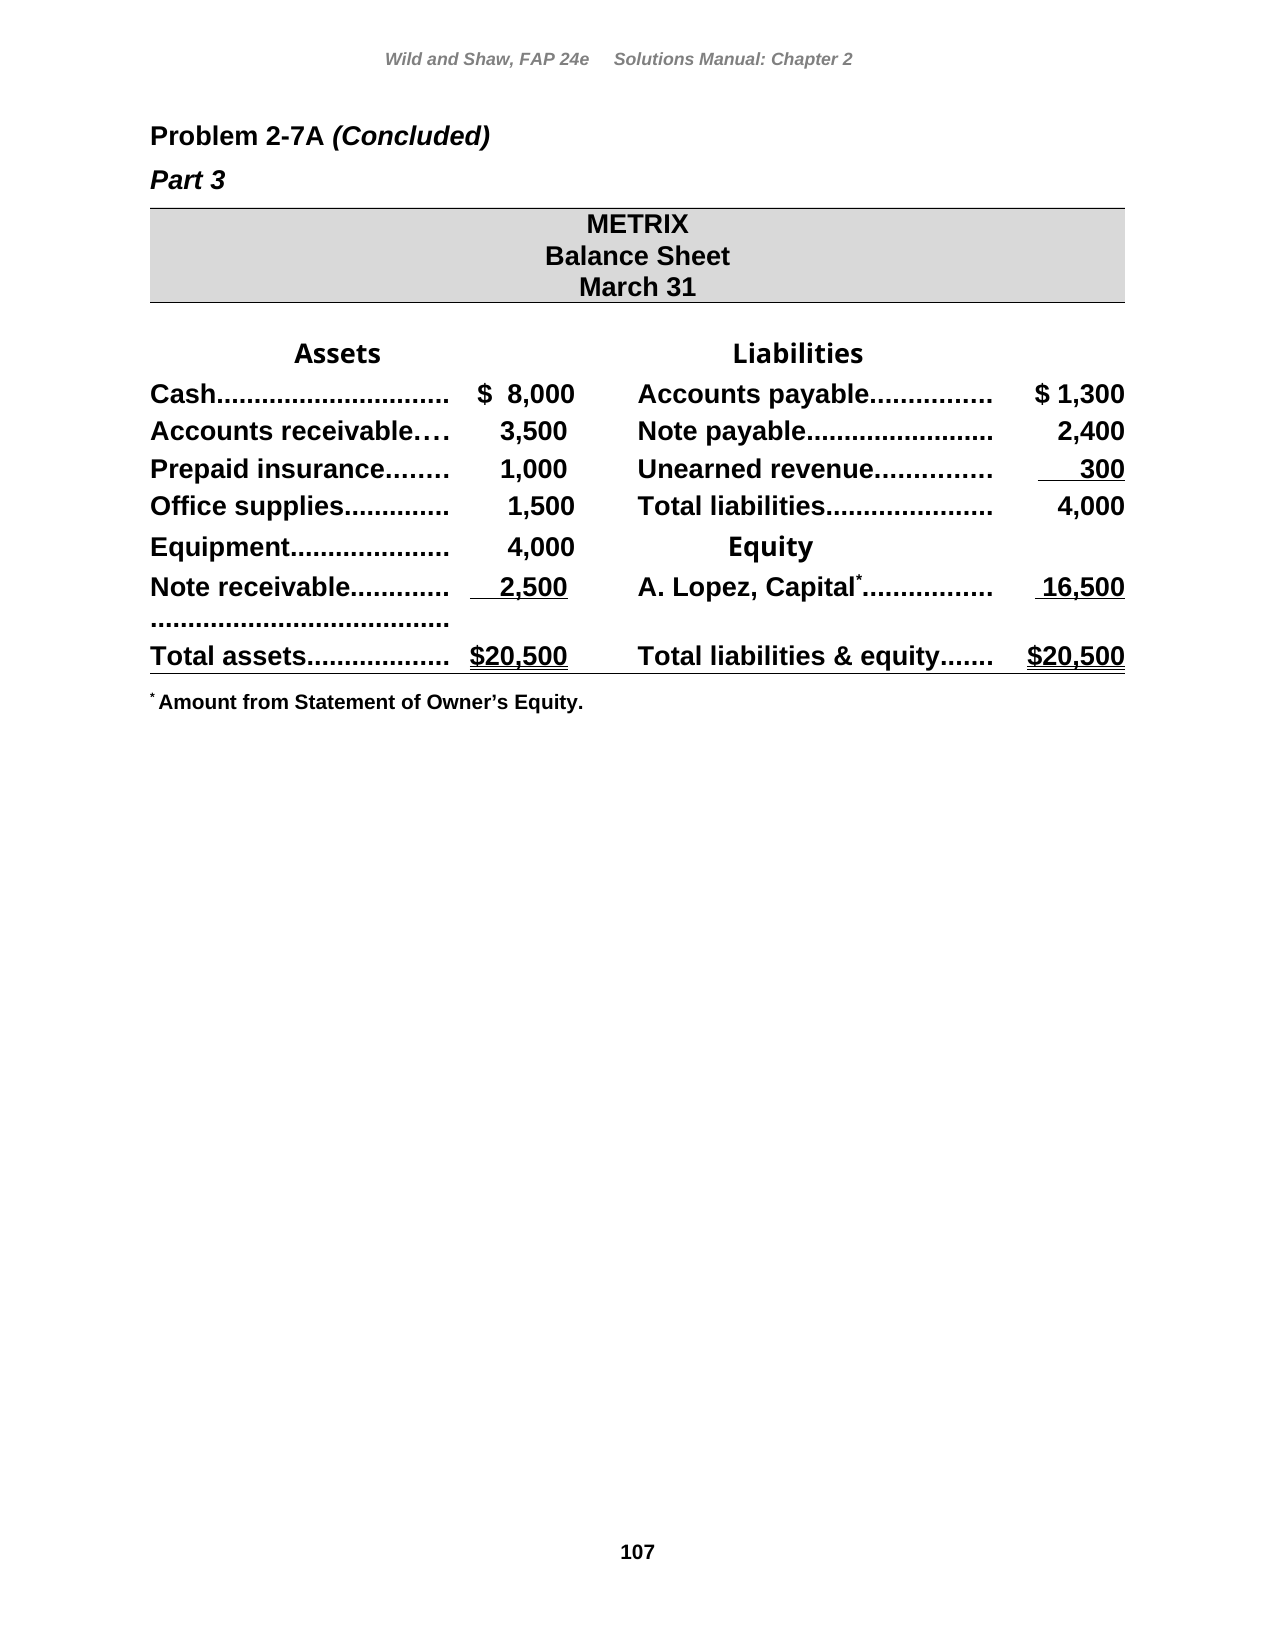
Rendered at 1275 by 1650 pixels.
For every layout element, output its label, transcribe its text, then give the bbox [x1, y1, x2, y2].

list * Amount from Statement of Owner’s Equity. [150, 689, 1125, 713]
text Prepaid insurance 1,000 Unearned revenue 300 [150, 452, 1125, 484]
text Total assets $20,500 Total liabilities & equity $20,500 [150, 638, 1125, 673]
text Accounts receivable 3,500 Note payable 2,400 [150, 414, 1125, 446]
text Problem 2-7A (Concluded) [150, 120, 1125, 151]
text Balance Sheet [150, 240, 1125, 271]
text Note receivable 2,500 A. Lopez, Capital* 16,500 [150, 570, 1125, 633]
text Part 3 [150, 164, 1125, 195]
text Office supplies 1,500 Total liabilities 4,000 [150, 489, 1125, 521]
text Equipment 4,000 Equity [150, 527, 1125, 564]
text March 31 [150, 271, 1125, 302]
text Cash $ 8,000 Accounts payable $ 1,300 [150, 377, 1125, 409]
text Assets Liabilities [150, 334, 1125, 371]
text Metrix [150, 209, 1125, 240]
